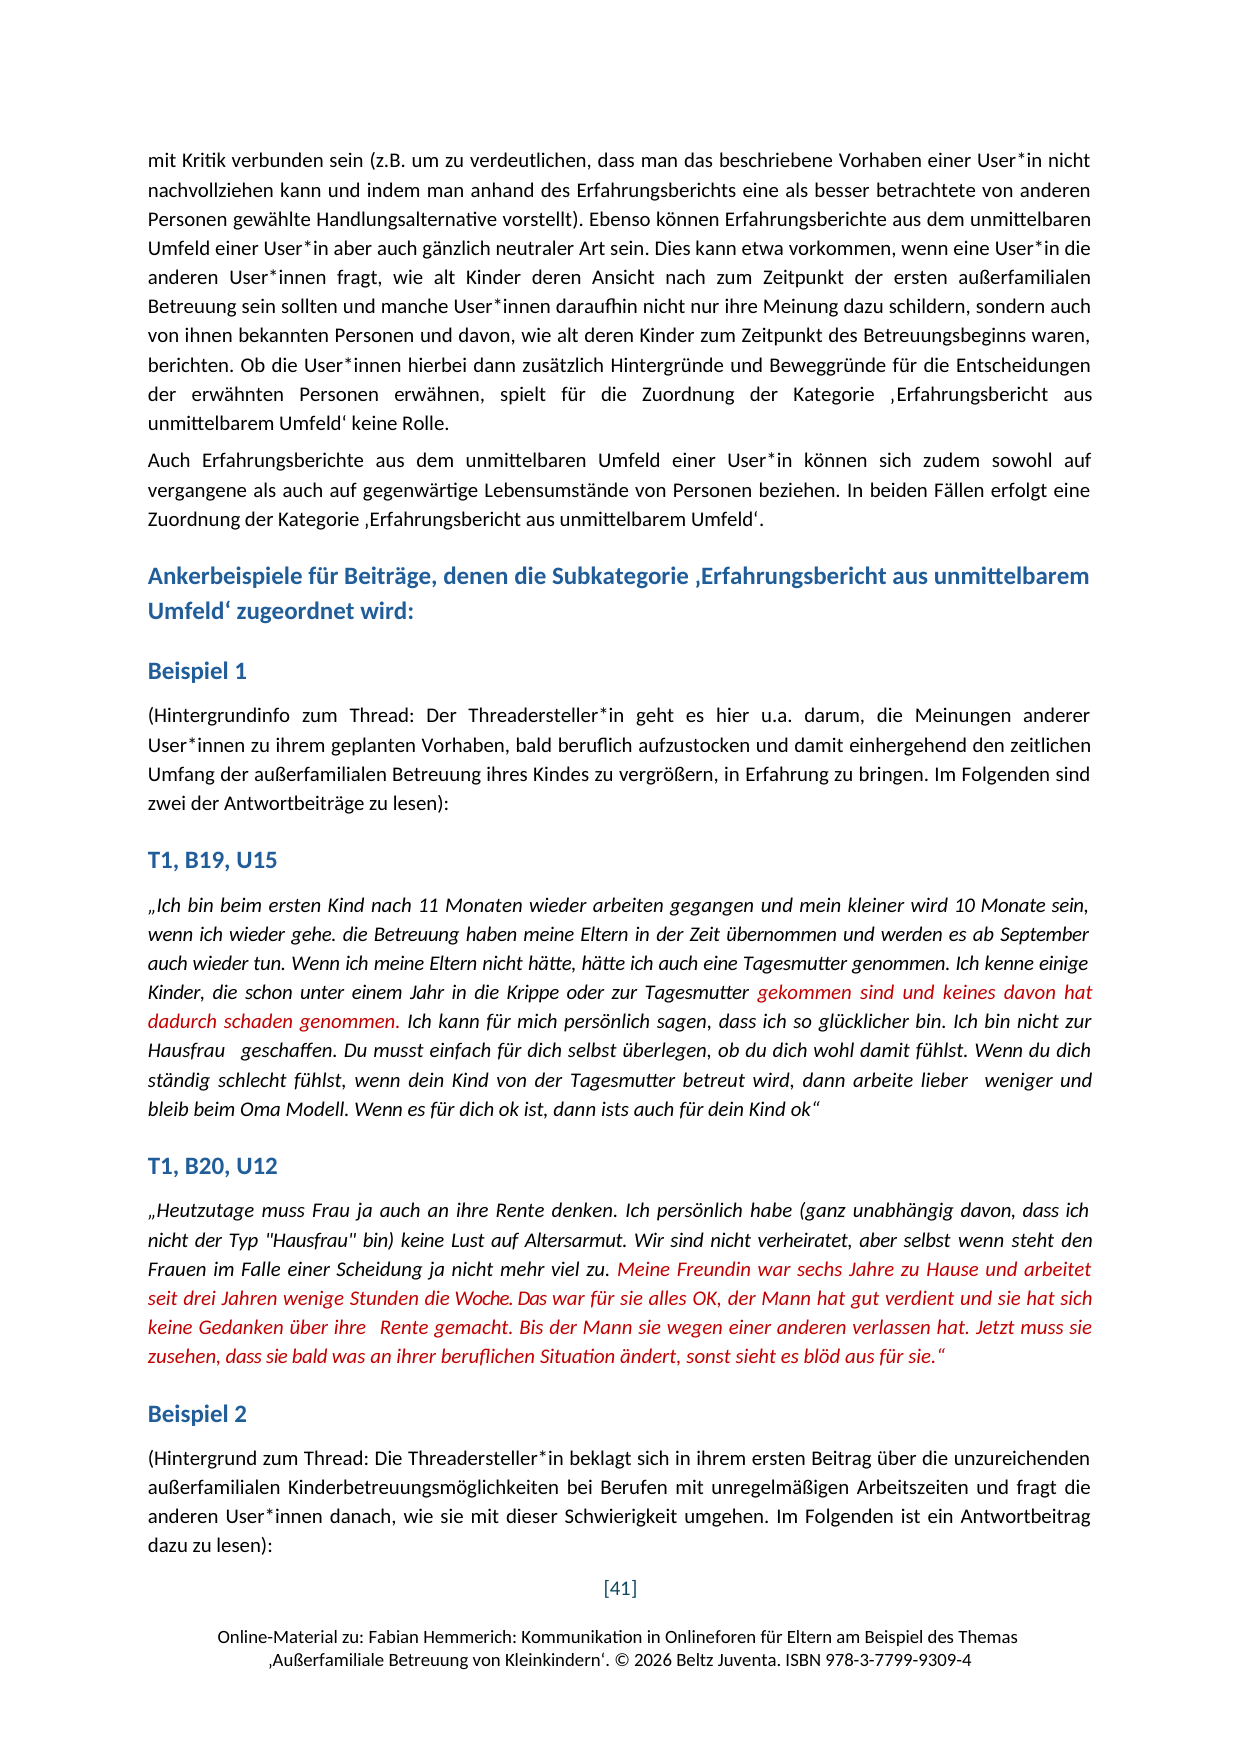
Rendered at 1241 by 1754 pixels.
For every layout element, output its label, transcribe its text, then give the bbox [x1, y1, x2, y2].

text (Hintergrund zum Thread: Die Threadersteller*in beklagt sich in ihrem ersten Beitrag über die unzureichenden außerfamilialen Kinderbetreuungsmöglichkeiten bei Berufen mit unregelmäßigen Arbeitszeiten und fragt die anderen User*innen danach, wie sie mit dieser Schwierigkeit umgehen. Im Folgenden ist ein Antwortbeitrag dazu zu lesen): [148, 1445, 1092, 1558]
text (Hintergrundinfo zum Thread: Der Threadersteller*in geht es hier u.a. darum, die Meinungen anderer User*innen zu ihrem geplanten Vorhaben, bald beruflich aufzustocken und damit einhergehend den zeitlichen Umfang der außerfamilialen Betreuung ihres Kindes zu vergrößern, in Erfahrung zu bringen. Im Folgenden sind zwei der Antwortbeiträge zu lesen): [148, 703, 1092, 816]
subtitle T1, B19, U15 [148, 844, 1092, 875]
subtitle Beispiel 2 [148, 1398, 1092, 1428]
subtitle Ankerbeispiele für Beiträge, denen die Subkategorie ‚Erfahrungsbericht aus unmittelbarem Umfeld‘ zugeordnet wird: [148, 560, 1092, 626]
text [148, 148, 1092, 436]
subtitle T1, B20, U12 [148, 1150, 1092, 1181]
text „Heutzutage muss Frau ja auch an ihre Rente denken. Ich persönlich habe (ganz unabhängig davon, dass ich nicht der Typ "Hausfrau" bin) keine Lust auf Altersarmut. Wir sind nicht verheiratet, aber selbst wenn steht den Frauen im Falle einer Scheidung ja nicht mehr viel zu. Meine Freundin war sechs Jahre zu Hause und arbeitet seit drei Jahren wenige Stunden die Woche. Das war für sie alles OK, der Mann hat gut verdient und sie hat sich keine Gedanken über ihre Rente gemacht. Bis der Mann sie wegen einer anderen verlassen hat. Jetzt muss sie zusehen, dass sie bald was an ihrer beruflichen Situation ändert, sonst sieht es blöd aus für sie.“ [148, 1198, 1092, 1369]
text Auch Erfahrungsberichte aus dem unmittelbaren Umfeld einer User*in können sich zudem sowohl auf vergangene als auch auf gegenwärtige Lebensumstände von Personen beziehen. In beiden Fällen erfolgt eine Zuordnung der Kategorie ‚Erfahrungsbericht aus unmittelbarem Umfeld‘. [148, 448, 1092, 531]
text „Ich bin beim ersten Kind nach 11 Monaten wieder arbeiten gegangen und mein kleiner wird 10 Monate sein, wenn ich wieder gehe. die Betreuung haben meine Eltern in der Zeit übernommen und werden es ab September auch wieder tun. Wenn ich meine Eltern nicht hätte, hätte ich auch eine Tagesmutter genommen. Ich kenne einige Kinder, die schon unter einem Jahr in die Krippe oder zur Tagesmutter gekommen sind und keines davon hat dadurch schaden genommen. Ich kann für mich persönlich sagen, dass ich so glücklicher bin. Ich bin nicht zur Hausfrau geschaffen. Du musst einfach für dich selbst überlegen, ob du dich wohl damit fühlst. Wenn du dich ständig schlecht fühlst, wenn dein Kind von der Tagesmutter betreut wird, dann arbeite lieber weniger und bleib beim Oma Modell. Wenn es für dich ok ist, dann ists auch für dein Kind ok“ [148, 892, 1092, 1121]
subtitle Beispiel 1 [148, 655, 1092, 686]
